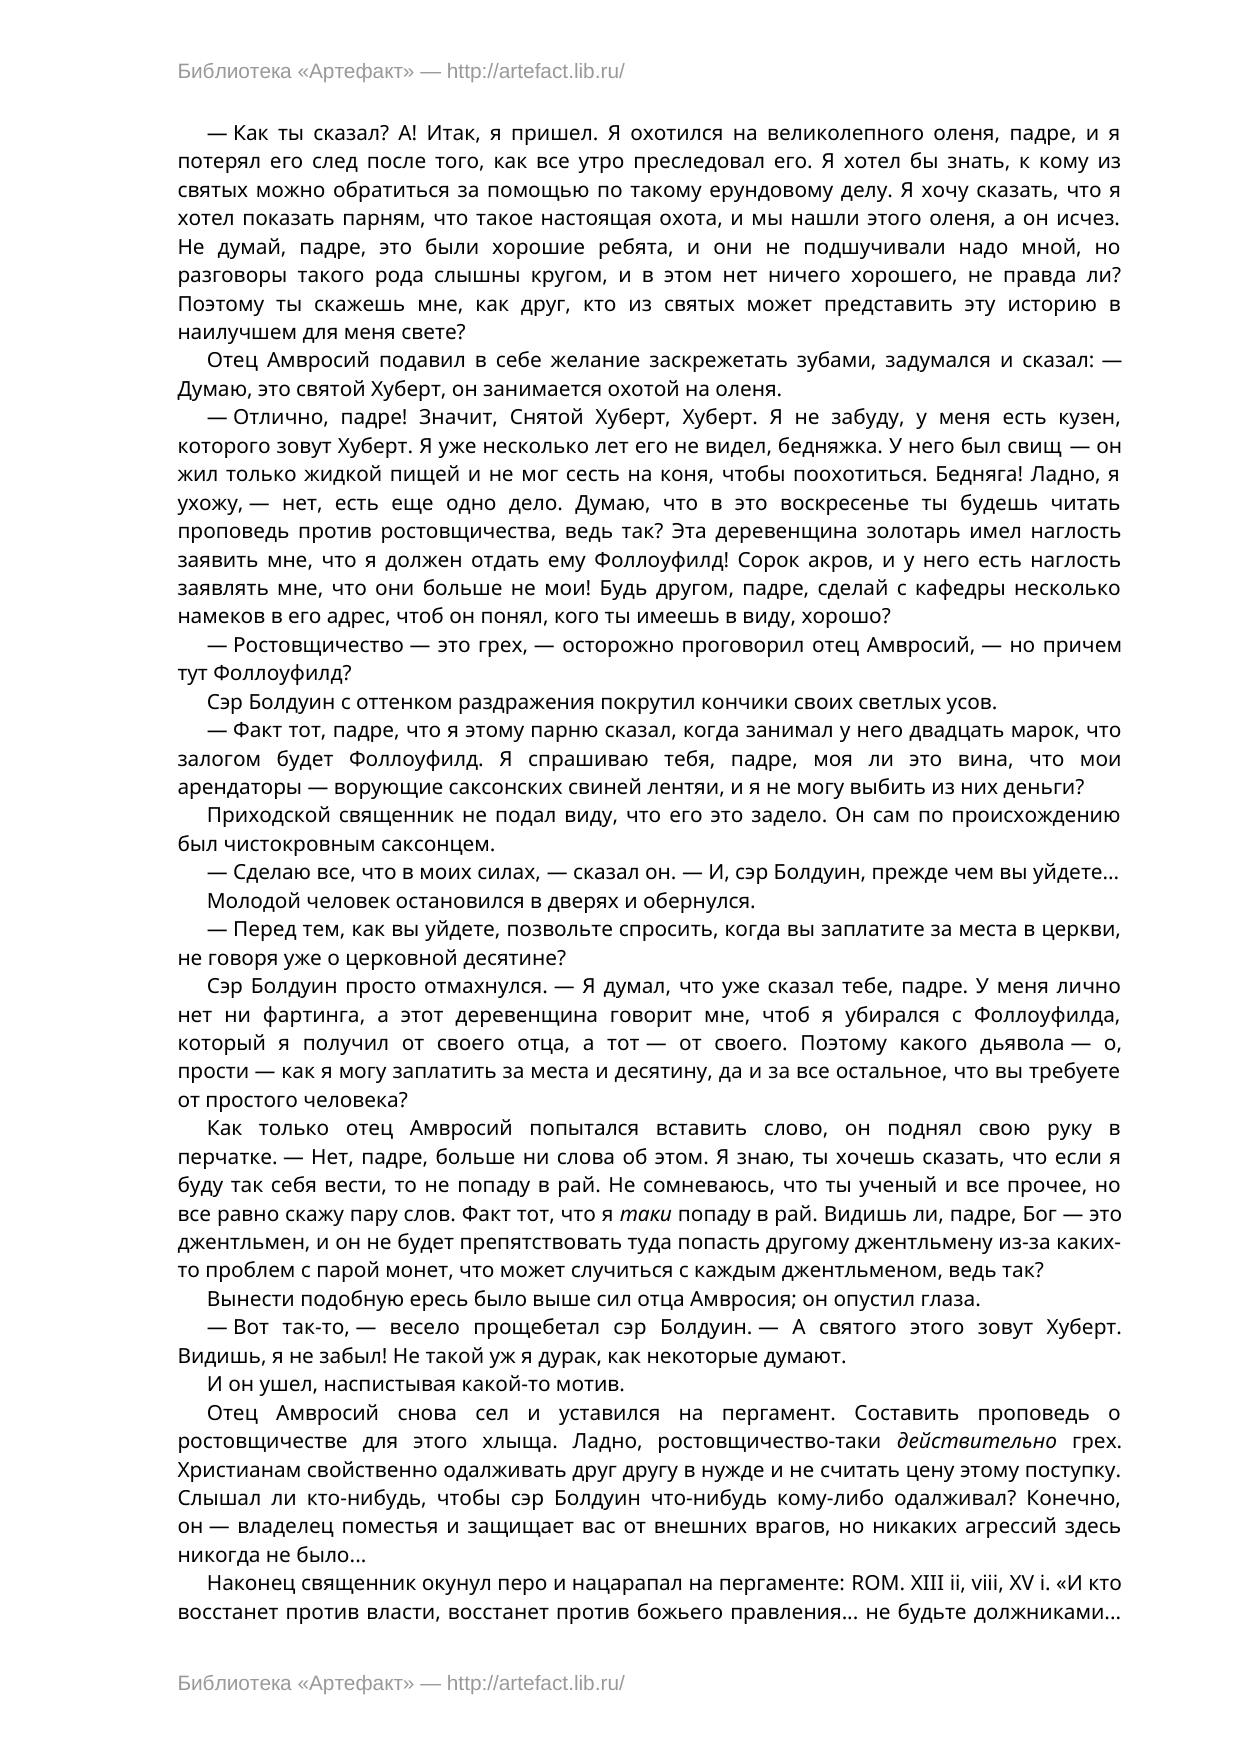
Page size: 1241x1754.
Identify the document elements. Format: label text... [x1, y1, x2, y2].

text Сэр Болдуин с оттенком раздражения покрутил кончики своих светлых усов. [177, 687, 1122, 715]
text — Сделаю все, что в моих силах, — сказал он. — И, сэр Болдуин, прежде чем вы уйдете... [177, 857, 1122, 886]
text Отец Амвросий подавил в себе желание заскрежетать зубами, задумался и сказал: — Думаю, это святой Хуберт, он занимается охотой на оленя. [177, 346, 1122, 402]
text Сэр Болдуин просто отмахнулся. — Я думал, что уже сказал тебе, падре. У меня лично нет ни фартинга, а этот деревенщина говорит мне, чтоб я убирался с Фоллоуфилда, который я получил от своего отца, а тот — от своего. Поэтому какого дьявола — о, прости — как я могу заплатить за места и десятину, да и за все остальное, что вы требуете от простого человека? [177, 971, 1122, 1113]
text — Как ты сказал? А! Итак, я пришел. Я охотился на великолепного оленя, падре, и я потерял его след после того, как все утро преследовал его. Я хотел бы знать, к кому из святых можно обратиться за помощью по такому ерундовому делу. Я хочу сказать, что я хотел показать парням, что такое настоящая охота, и мы нашли этого оленя, а он исчез. Не думай, падре, это были хорошие ребята, и они не подшучивали надо мной, но разговоры такого рода слышны кругом, и в этом нет ничего хорошего, не правда ли? Поэтому ты скажешь мне, как друг, кто из святых может представить эту историю в наилучшем для меня свете? [177, 118, 1122, 346]
text Молодой человек остановился в дверях и обернулся. [177, 886, 1122, 914]
text — Отлично, падре! Значит, Снятой Хуберт, Хуберт. Я не забуду, у меня есть кузен, которого зовут Хуберт. Я уже несколько лет его не видел, бедняжка. У него был свищ — он жил только жидкой пищей и не мог сесть на коня, чтобы поохотиться. Бедняга! Ладно, я ухожу, — нет, есть еще одно дело. Думаю, что в это воскресенье ты будешь читать проповедь против ростовщичества, ведь так? Эта деревенщина золотарь имел наглость заявить мне, что я должен отдать ему Фоллоуфилд! Сорок акров, и у него есть наглость заявлять мне, что они больше не мои! Будь другом, падре, сделай с кафедры несколько намеков в его адрес, чтоб он понял, кого ты имеешь в виду, хорошо? [177, 402, 1122, 630]
text — Факт тот, падре, что я этому парню сказал, когда занимал у него двадцать марок, что залогом будет Фоллоуфилд. Я спрашиваю тебя, падре, моя ли это вина, что мои арендаторы — ворующие саксонских свиней лентяи, и я не могу выбить из них деньги? [177, 715, 1122, 801]
text Вынести подобную ересь было выше сил отца Амвросия; он опустил глаза. [177, 1284, 1122, 1312]
text И он ушел, наспистывая какой-то мотив. [177, 1369, 1122, 1398]
text — Перед тем, как вы уйдете, позвольте спросить, когда вы заплатите за места в церкви, не говоря уже о церковной десятине? [177, 914, 1122, 971]
text Как только отец Амвросий попытался вставить слово, он поднял свою руку в перчатке. — Нет, падре, больше ни слова об этом. Я знаю, ты хочешь сказать, что если я буду так себя вести, то не попаду в рай. Не сомневаюсь, что ты ученый и все прочее, но все равно скажу пару слов. Факт тот, что я таки попаду в рай. Видишь ли, падре, Бог — это джентльмен, и он не будет препятствовать туда попасть другому джентльмену из-за каких-то проблем с парой монет, что может случиться с каждым джентльменом, ведь так? [177, 1113, 1122, 1284]
text Отец Амвросий снова сел и уставился на пергамент. Составить проповедь о ростовщичестве для этого хлыща. Ладно, ростовщичество-таки действительно грех. Христианам свойственно одалживать друг другу в нужде и не считать цену этому поступку. Слышал ли кто-нибудь, чтобы сэр Болдуин что-нибудь кому-либо одалживал? Конечно, он — владелец поместья и защищает вас от внешних врагов, но никаких агрессий здесь никогда не было... [177, 1398, 1122, 1568]
text — Вот так-то, — весело прощебетал сэр Болдуин. — А святого этого зовут Хуберт. Видишь, я не забыл! Не такой уж я дурак, как некоторые думают. [177, 1312, 1122, 1369]
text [177, 1568, 1122, 1625]
text — Ростовщичество — это грех, — осторожно проговорил отец Амвросий, — но причем тут Фоллоуфилд? [177, 630, 1122, 687]
text Приходской священник не подал виду, что его это задело. Он сам по происхождению был чистокровным саксонцем. [177, 801, 1122, 857]
